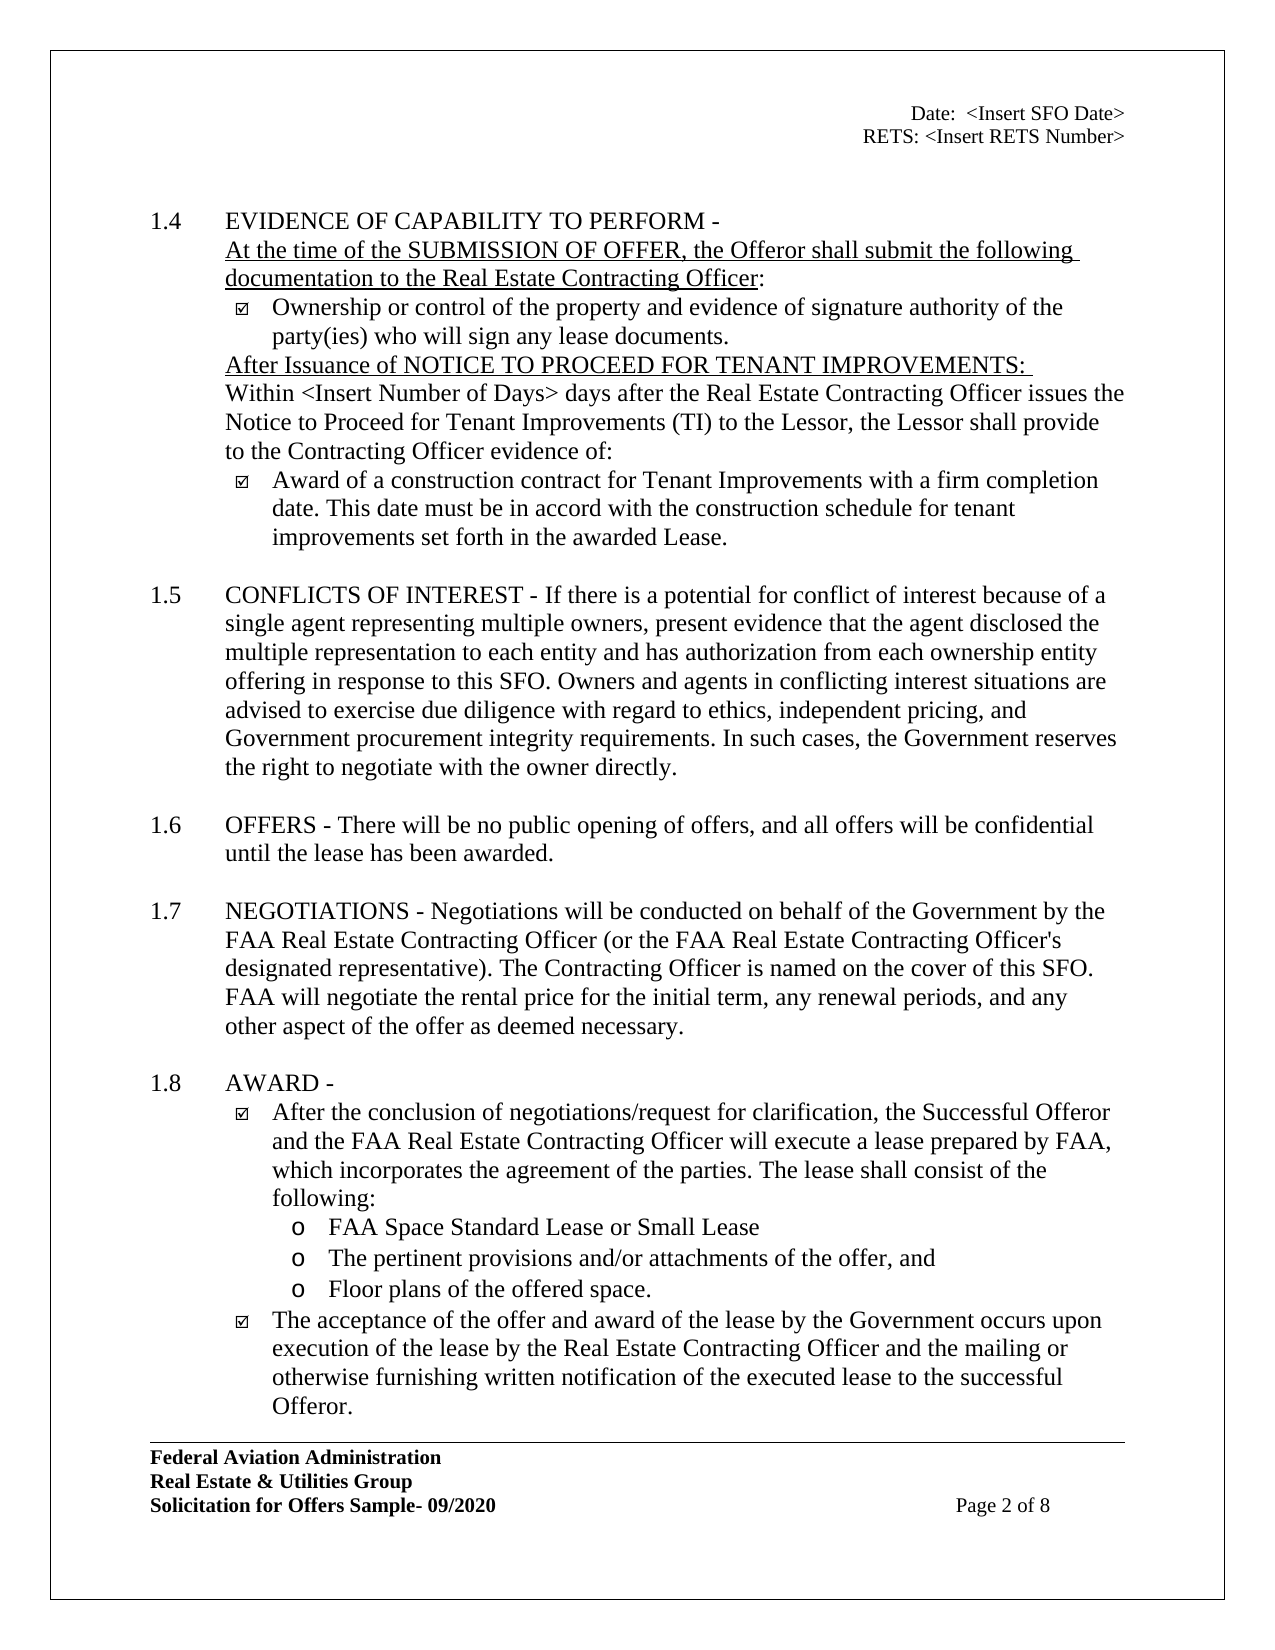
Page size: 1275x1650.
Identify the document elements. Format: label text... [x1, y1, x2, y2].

list Ownership or control of the property and evidence of signature authority of the party(ies) who will sign any lease documents. [234, 292, 1125, 350]
list NEGOTIATIONS - Negotiations will be conducted on behalf of the Government by the FAA Real Estate Contracting Officer (or the FAA Real Estate Contracting Officer's designated representative). The Contracting Officer is named on the cover of this SFO. FAA will negotiate the rental price for the initial term, any renewal periods, and any other aspect of the offer as deemed necessary. [150, 896, 1125, 1040]
text At the time of the SUBMISSION OF OFFER, the Offeror shall submit the following documentation to the Real Estate Contracting Officer: [225, 235, 1125, 292]
list OFFERS - There will be no public opening of offers, and all offers will be confidential until the lease has been awarded. [150, 810, 1125, 867]
list FAA Space Standard Lease or Small Lease [291, 1212, 1125, 1243]
list AWARD - [150, 1068, 1125, 1097]
list Award of a construction contract for Tenant Improvements with a firm completion date. This date must be in accord with the construction schedule for tenant improvements set forth in the awarded Lease. [234, 465, 1125, 551]
list The pertinent provisions and/or attachments of the offer, and [291, 1243, 1125, 1274]
list The acceptance of the offer and award of the lease by the Government occurs upon execution of the lease by the Real Estate Contracting Officer and the mailing or otherwise furnishing written notification of the executed lease to the successful Offeror. [234, 1305, 1125, 1420]
list After the conclusion of negotiations/request for clarification, the Successful Offeror and the FAA Real Estate Contracting Officer will execute a lease prepared by FAA, which incorporates the agreement of the parties. The lease shall consist of the following: [234, 1097, 1125, 1212]
text Within <Insert Number of Days> days after the Real Estate Contracting Officer issues the Notice to Proceed for Tenant Improvements (TI) to the Lessor, the Lessor shall provide to the Contracting Officer evidence of: [225, 378, 1125, 465]
list CONFLICTS OF INTEREST - If there is a potential for conflict of interest because of a single agent representing multiple owners, present evidence that the agent disclosed the multiple representation to each entity and has authorization from each ownership entity offering in response to this SFO. Owners and agents in conflicting interest situations are advised to exercise due diligence with regard to ethics, independent pricing, and Government procurement integrity requirements. In such cases, the Government reserves the right to negotiate with the owner directly. [150, 580, 1125, 781]
list EVIDENCE OF CAPABILITY TO PERFORM - [150, 206, 1125, 235]
list Floor plans of the offered space. [291, 1274, 1125, 1305]
text After Issuance of NOTICE TO PROCEED FOR TENANT IMPROVEMENTS: [225, 350, 1125, 378]
